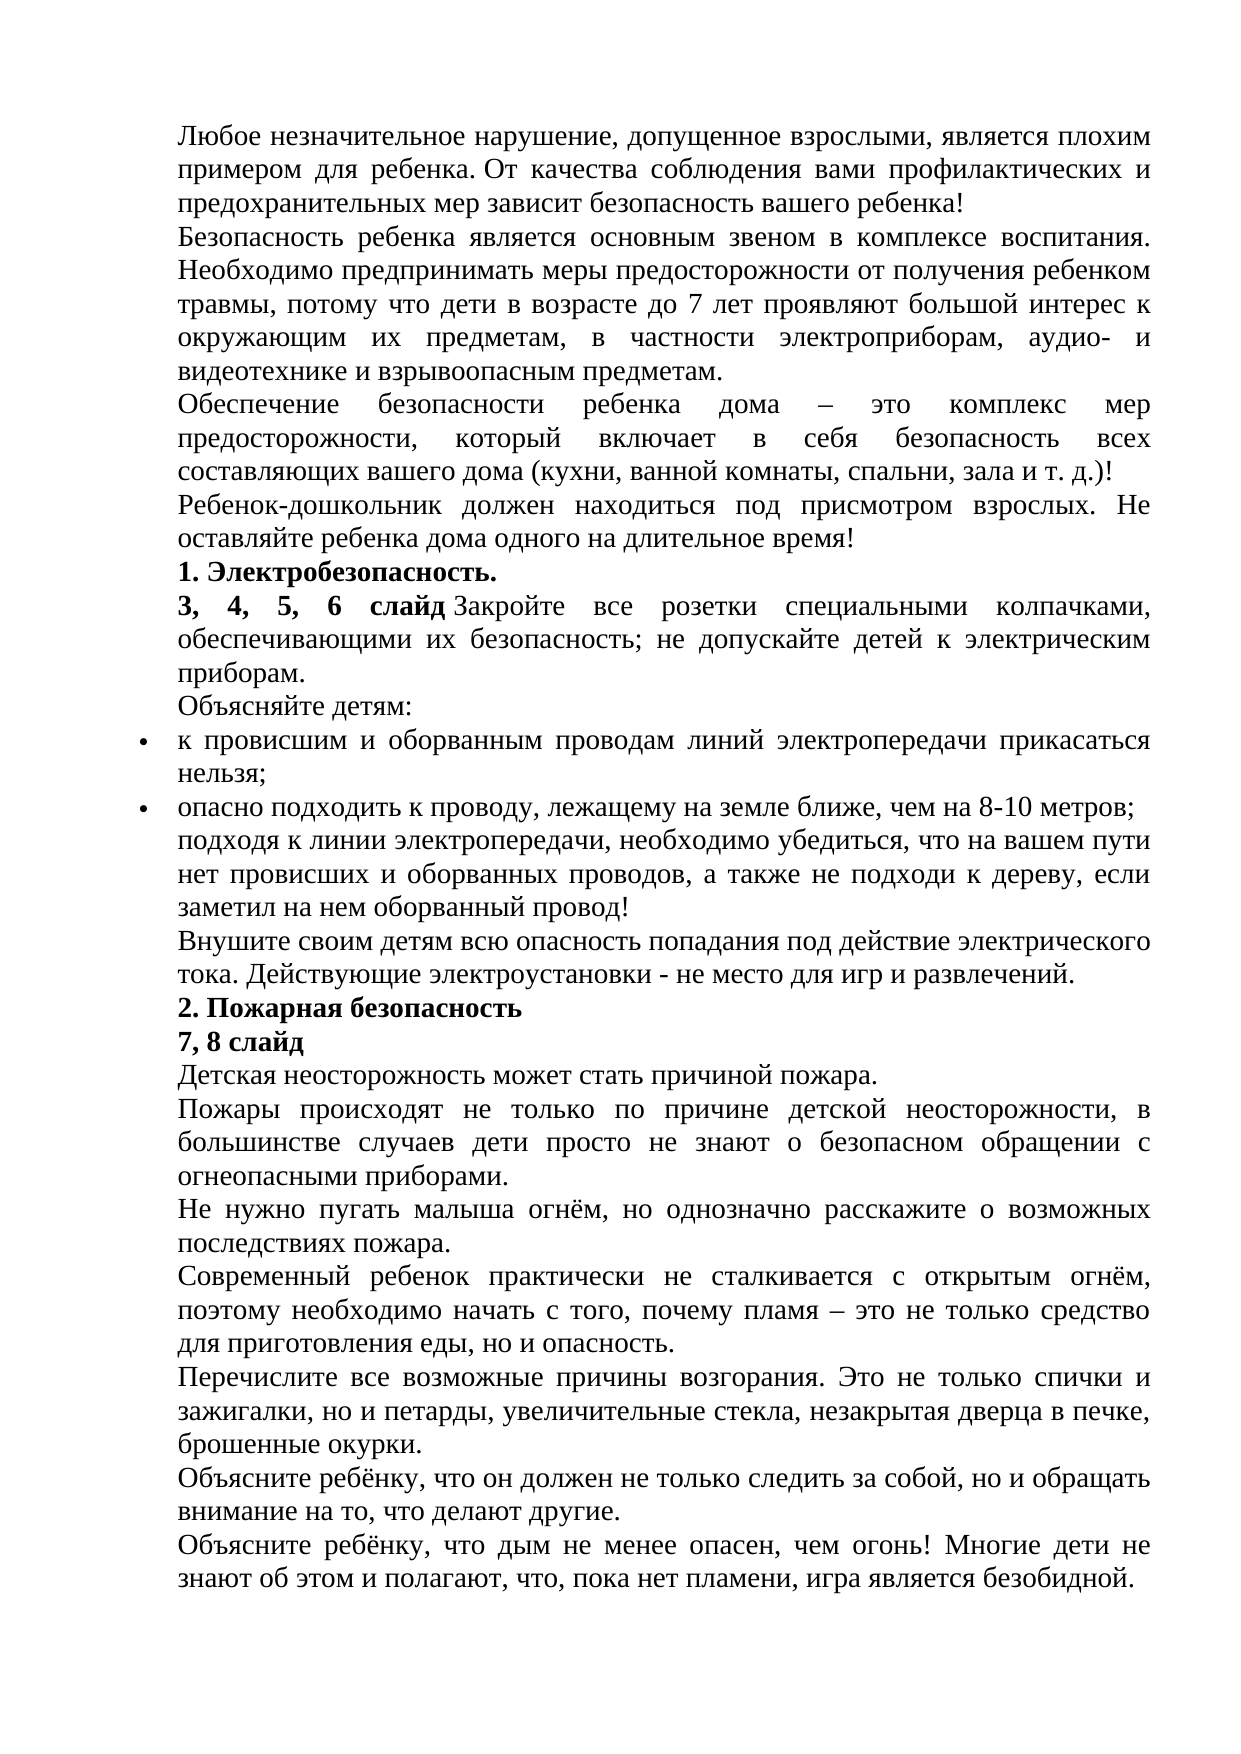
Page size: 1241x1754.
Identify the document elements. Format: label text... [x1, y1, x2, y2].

text Объясните ребёнку, что дым не менее опасен, чем огонь! Многие дети не знают об этом и полагают, что, пока нет пламени, игра является безобидной. [177, 1527, 1152, 1594]
text Современный ребенок практически не сталкивается с открытым огнём, поэтому необходимо начать с того, почему пламя – это не только средство для приготовления еды, но и опасность. [177, 1258, 1152, 1359]
text 3, 4, 5, 6 слайд Закройте все розетки специальными колпачками, обеспечивающими их безопасность; не допускайте детей к электрическим приборам. [177, 588, 1152, 688]
text Объясните ребёнку, что он должен не только следить за собой, но и обращать внимание на то, что делают другие. [177, 1460, 1152, 1527]
text Перечислите все возможные причины возгорания. Это не только спички и зажигалки, но и петарды, увеличительные стекла, незакрытая дверца в печке, брошенные окурки. [177, 1359, 1152, 1460]
text Объясняйте детям: [177, 688, 1152, 722]
text Обеспечение безопасности ребенка дома – это комплекс мер предосторожности, который включает в себя безопасность всех составляющих вашего дома (кухни, ванной комнаты, спальни, зала и т. д.)! [177, 386, 1152, 487]
text Пожары происходят не только по причине детской неосторожности, в большинстве случаев дети просто не знают о безопасном обращении с огнеопасными приборами. [177, 1091, 1152, 1191]
text Детская неосторожность может стать причиной пожара. [177, 1057, 1152, 1091]
text 7, 8 слайд [177, 1024, 1152, 1057]
text Безопасность ребенка является основным звеном в комплексе воспитания. Необходимо предпринимать меры предосторожности от получения ребенком травмы, потому что дети в возрасте до 7 лет проявляют большой интерес к окружающим их предметам, в частности электроприборам, аудио- и видеотехнике и взрывоопасным предметам. [177, 219, 1152, 386]
text подходя к линии электропередачи, необходимо убедиться, что на вашем пути нет провисших и оборванных проводов, а также не подходи к дереву, если заметил на нем оборванный провод! [177, 822, 1152, 923]
text 2. Пожарная безопасность [177, 990, 1152, 1024]
text Ребенок-дошкольник должен находиться под присмотром взрослых. Не оставляйте ребенка дома одного на длительное время! [177, 487, 1152, 554]
text Любое незначительное нарушение, допущенное взрослыми, является плохим примером для ребенка. От качества соблюдения вами профилактических и предохранительных мер зависит безопасность вашего ребенка! [177, 118, 1152, 219]
text 1. Электробезопасность. [177, 554, 1152, 588]
text Не нужно пугать малыша огнём, но однозначно расскажите о возможных последствиях пожара. [177, 1191, 1152, 1258]
text Внушите своим детям всю опасность попадания под действие электрического тока. Действующие электроустановки - не место для игр и развлечений. [177, 923, 1152, 990]
list к провисшим и оборванным проводам линий электропередачи прикасаться нельзя; [140, 722, 1152, 789]
list опасно подходить к проводу, лежащему на земле ближе, чем на 8-10 метров; [140, 789, 1152, 822]
